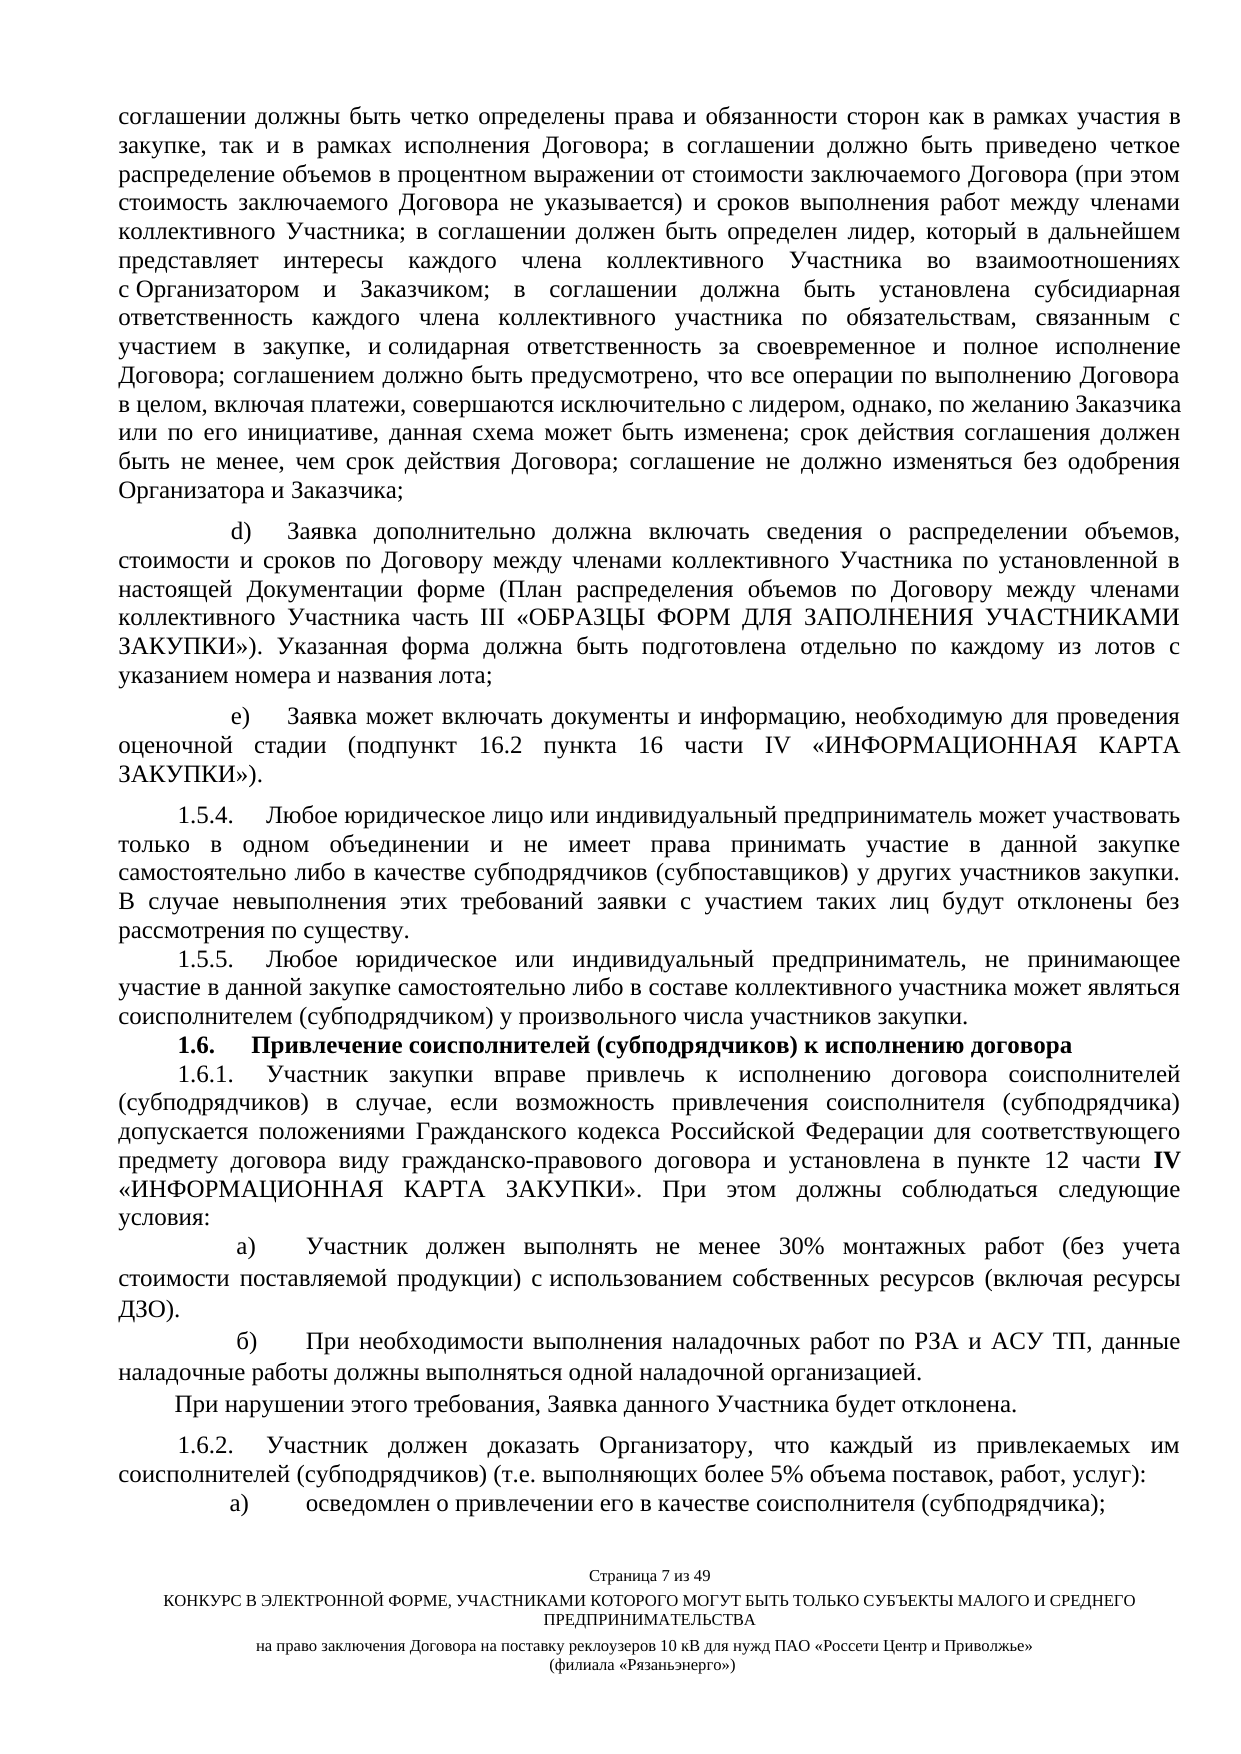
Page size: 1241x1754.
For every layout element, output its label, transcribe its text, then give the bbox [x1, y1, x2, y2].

list осведомлен о привлечении его в качестве соисполнителя (субподрядчика); [118, 1488, 1181, 1517]
list При необходимости выполнения наладочных работ по РЗА и АСУ ТП, данные наладочные работы должны выполняться одной наладочной организацией. [118, 1326, 1181, 1386]
subtitle Любое юридическое или индивидуальный предприниматель, не принимающее участие в данной закупке самостоятельно либо в составе коллективного участника может являться соисполнителем (субподрядчиком) у произвольного числа участников закупки. [118, 944, 1181, 1030]
subtitle Привлечение соисполнителей (субподрядчиков) к исполнению договора [118, 1030, 1181, 1059]
list Заявка может включать документы и информацию, необходимую для проведения оценочной стадии (подпункт 16.2 пункта 16 части IV «ИНФОРМАЦИОННАЯ КАРТА ЗАКУПКИ»). [118, 701, 1181, 787]
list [118, 101, 1181, 504]
subtitle Участник закупки вправе привлечь к исполнению договора соисполнителей (субподрядчиков) в случае, если возможность привлечения соисполнителя (субподрядчика) допускается положениями Гражданского кодекса Российской Федерации для соответствующего предмету договора виду гражданско-правового договора и установлена в пункте 12 части IV «ИНФОРМАЦИОННАЯ КАРТА ЗАКУПКИ». При этом должны соблюдаться следующие условия: [118, 1059, 1181, 1231]
subtitle Любое юридическое лицо или индивидуальный предприниматель может участвовать только в одном объединении и не имеет права принимать участие в данной закупке самостоятельно либо в качестве субподрядчиков (субпоставщиков) у других участников закупки. В случае невыполнения этих требований заявки с участием таких лиц будут отклонены без рассмотрения по существу. [118, 800, 1181, 944]
text При нарушении этого требования, Заявка данного Участника будет отклонена. [174, 1389, 1181, 1418]
list Заявка дополнительно должна включать сведения о распределении объемов, стоимости и сроков по Договору между членами коллективного Участника по установленной в настоящей Документации форме (План распределения объемов по Договору между членами коллективного Участника часть III «ОБРАЗЦЫ ФОРМ ДЛЯ ЗАПОЛНЕНИЯ УЧАСТНИКАМИ ЗАКУПКИ»). Указанная форма должна быть подготовлена отдельно по каждому из лотов с указанием номера и названия лота; [118, 516, 1181, 689]
subtitle Участник должен доказать Организатору, что каждый из привлекаемых им соисполнителей (субподрядчиков) (т.е. выполняющих более 5% объема поставок, работ, услуг): [118, 1430, 1181, 1488]
list Участник должен выполнять не менее 30% монтажных работ (без учета стоимости поставляемой продукции) c использованием собственных ресурсов (включая ресурсы ДЗО). [118, 1231, 1181, 1323]
